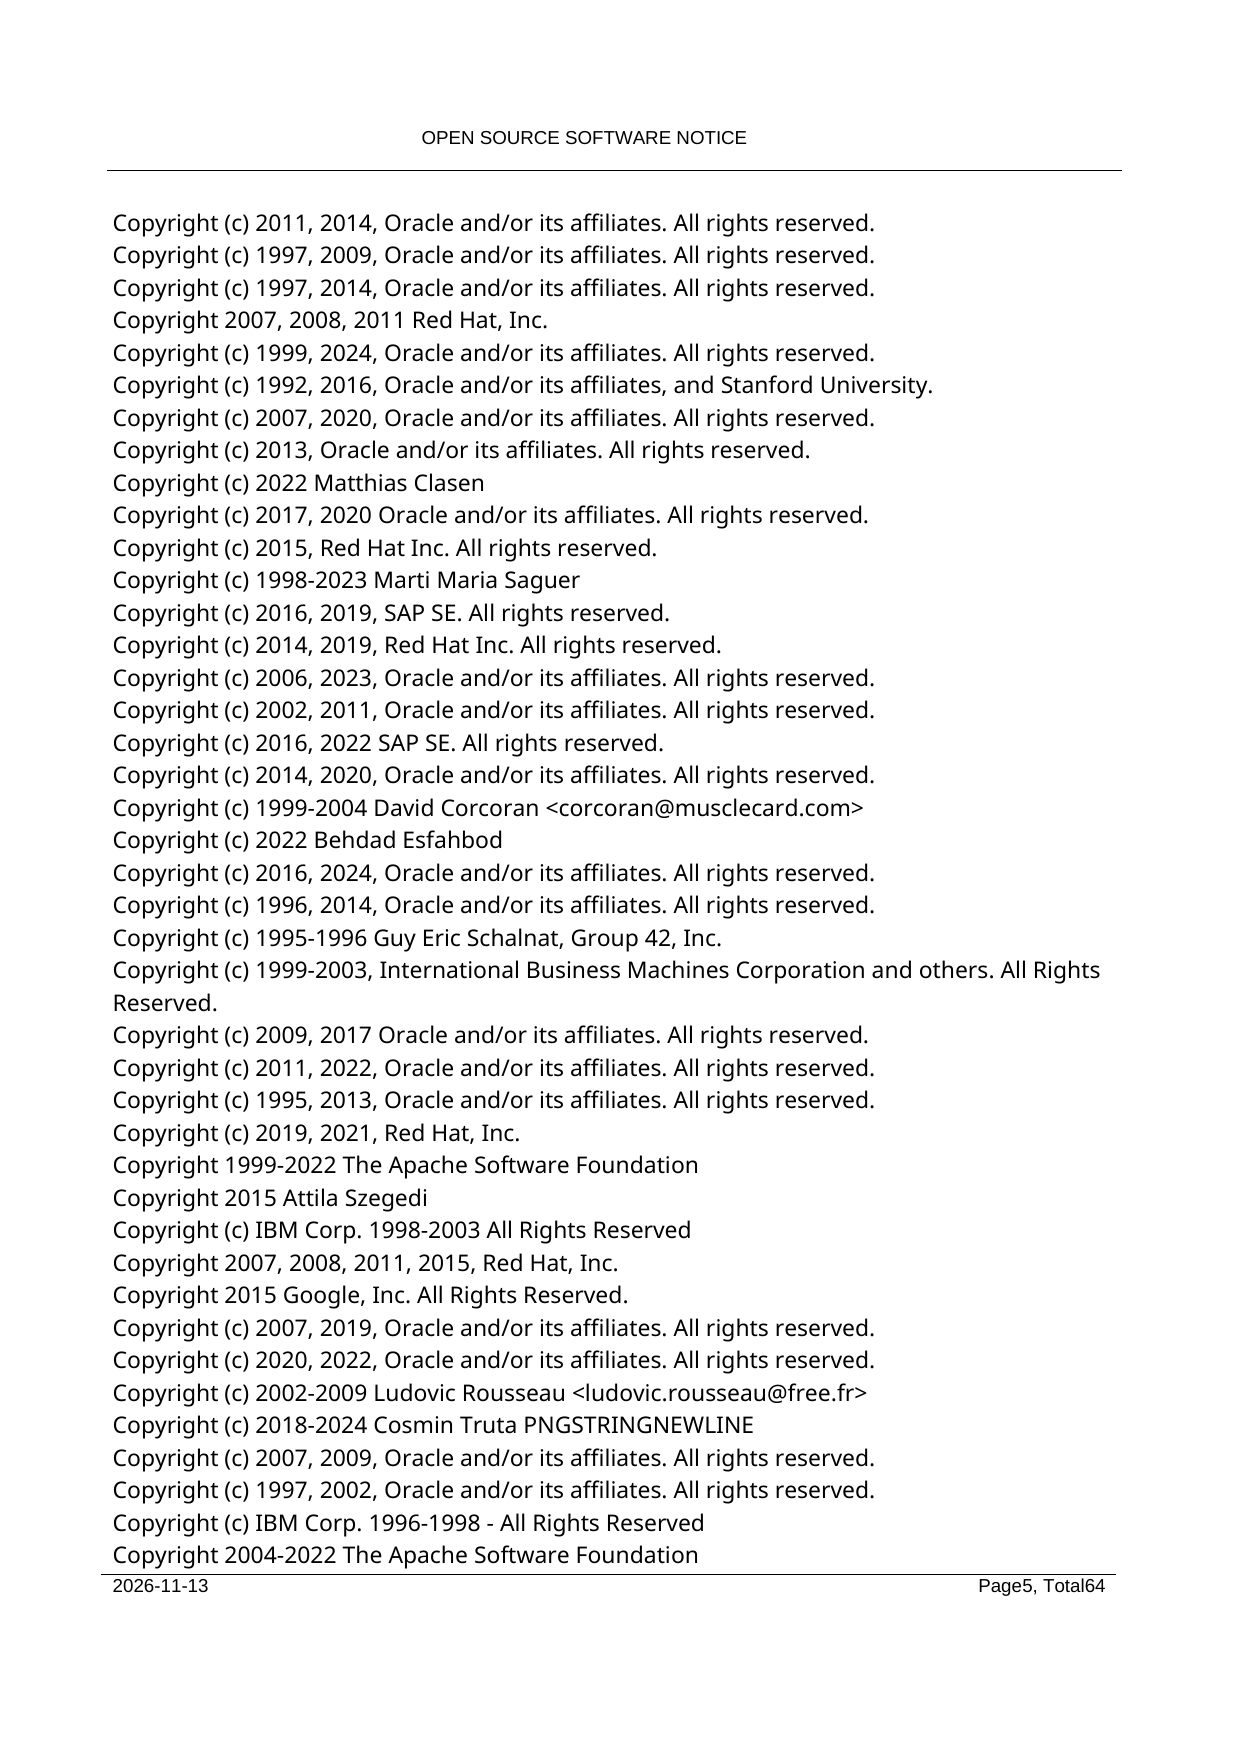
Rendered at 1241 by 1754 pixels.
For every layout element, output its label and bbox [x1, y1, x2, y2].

text [112, 206, 1128, 1571]
